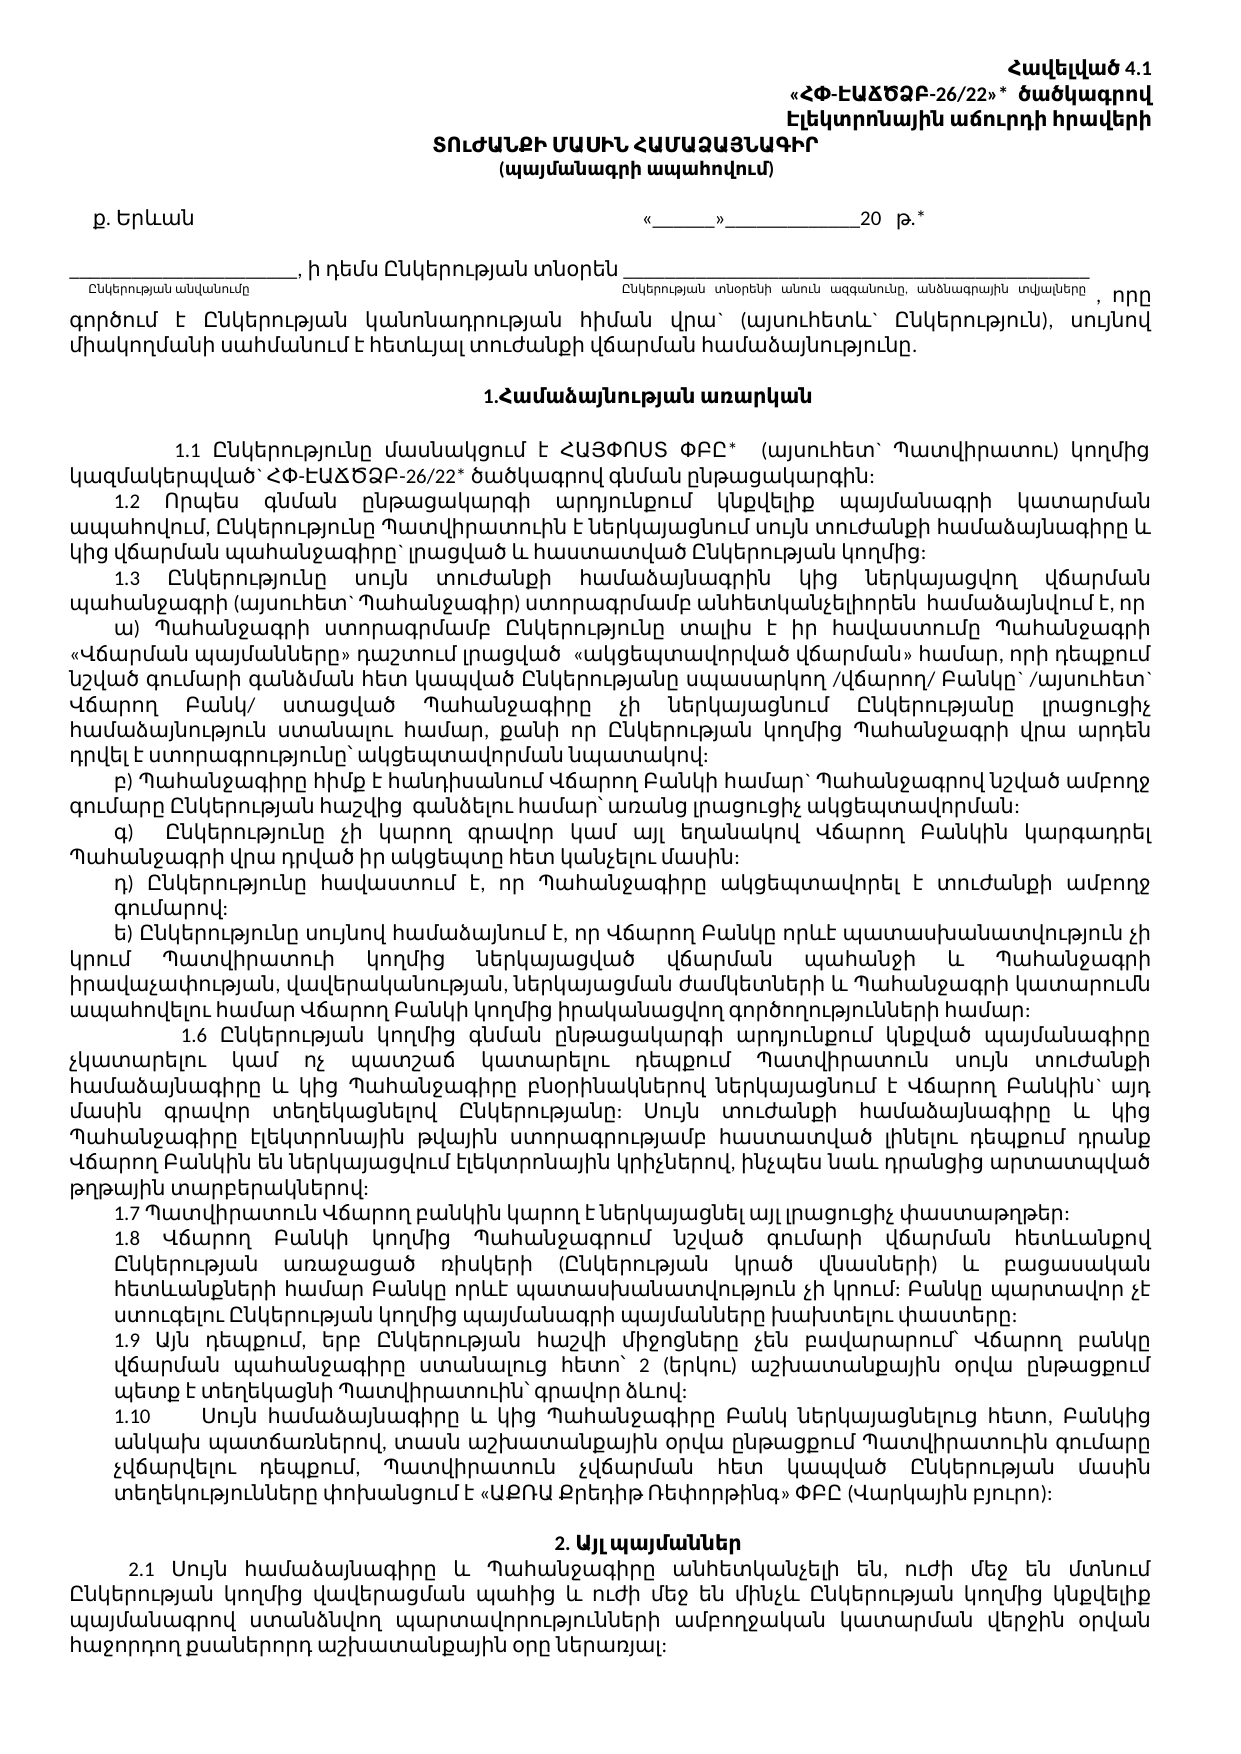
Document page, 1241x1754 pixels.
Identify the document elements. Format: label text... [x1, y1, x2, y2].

text ե) Ընկերությունը սույնով համաձայնում է, որ Վճարող Բանկը որևէ պատասխանատվություն չի կրում Պատվիրատուի կողմից ներկայացված վճարման պահանջի և Պահանջագրի իրավաչափության, վավերականության, ներկայացման ժամկետների և Պահանջագրի կատարումն ապահովելու համար Վճարող Բանկի կողմից իրականացվող գործողությունների համար: [69, 921, 1152, 1022]
text ՏՈւԺԱՆՔԻ ՄԱՍԻՆ ՀԱՄԱՁԱՅՆԱԳԻՐ [69, 132, 1152, 157]
text Էլեկտրոնային աճուրդի հրավերի [69, 106, 1152, 132]
text 2. Այլ պայմաններ [144, 1531, 1152, 1556]
text 2.1 Սույն համաձայնագիրը և Պահանջագիրը անհետկանչելի են, ուժի մեջ են մտնում Ընկերության կողմից վավերացման պահից և ուժի մեջ են մինչև Ընկերության կողմից կնքվելիք պայմանագրով ստանձնվող պարտավորությունների ամբողջական կատարման վերջին օրվան հաջորդող քսաներորդ աշխատանքային օրը ներառյալ: [69, 1556, 1152, 1658]
text (պայմանագրի ապահովում) [69, 157, 1152, 180]
text դ) Ընկերությունը հավաստում է, որ Պահանջագիրը ակցեպտավորել է տուժանքի ամբողջ գումարով: [113, 870, 1152, 921]
text գ) Ընկերությունը չի կարող գրավոր կամ այլ եղանակով Վճարող Բանկին կարգադրել Պահանջագրի վրա դրված իր ակցեպտը հետ կանչելու մասին: [69, 819, 1152, 870]
text ______________________, ի դեմս Ընկերության տնօրեն _____________________________________________ [69, 256, 1152, 282]
text 1.Համաձայնության առարկան [144, 383, 1152, 409]
text 1.1 Ընկերությունը մասնակցում է ՀԱՅՓՈՍՏ ՓԲԸ* (այսուհետ` Պատվիրատու) կողմից կազմակերպված` ՀՓ-ԷԱՃԾՁԲ-26/22* ծածկագրով գնման ընթացակարգին: [69, 438, 1152, 488]
text 1.2 Որպես գնման ընթացակարգի արդյունքում կնքվելիք պայմանագրի կատարման ապահովում, Ընկերությունը Պատվիրատուին է ներկայացնում սույն տուժանքի համաձայնագիրը և կից վճարման պահանջագիրը` լրացված և հաստատված Ընկերության կողմից: [69, 488, 1152, 565]
text ա) Պահանջագրի ստորագրմամբ Ընկերությունը տալիս է իր հավաստումը Պահանջագրի «Վճարման պայմանները» դաշտում լրացված «ակցեպտավորված վճարման» համար, որի դեպքում նշված գումարի գանձման հետ կապված Ընկերությանը սպասարկող /վճարող/ Բանկը` /այսուհետ` Վճարող Բանկ/ ստացված Պահանջագիրը չի ներկայացնում Ընկերությանը լրացուցիչ համաձայնություն ստանալու համար, քանի որ Ընկերության կողմից Պահանջագրի վրա արդեն դրվել է ստորագրությունը՝ ակցեպտավորման նպատակով: [69, 616, 1152, 768]
text 1.3 Ընկերությունը սույն տուժանքի համաձայնագրին կից ներկայացվող վճարման պահանջագրի (այսուհետ` Պահանջագիր) ստորագրմամբ անհետկանչելիորեն համաձայնվում է, որ [69, 565, 1152, 616]
text 1.8 Վճարող Բանկի կողմից Պահանջագրում նշված գումարի վճարման հետևանքով Ընկերության առաջացած ռիսկերի (Ընկերության կրած վնասների) և բացասական հետևանքների համար Բանկը որևէ պատասխանատվություն չի կրում: Բանկը պարտավոր չէ ստուգելու Ընկերության կողմից պայմանագրի պայմանները խախտելու փաստերը: [113, 1226, 1152, 1327]
text 1.9 Այն դեպքում, երբ Ընկերության հաշվի միջոցները չեն բավարարում՝ Վճարող բանկը վճարման պահանջագիրը ստանալուց հետո՝ 2 (երկու) աշխատանքային օրվա ընթացքում պետք է տեղեկացնի Պատվիրատուին՝ գրավոր ձևով: [113, 1327, 1152, 1403]
text 1.6 Ընկերության կողմից գնման ընթացակարգի արդյունքում կնքված պայմանագիրը չկատարելու կամ ոչ պատշաճ կատարելու դեպքում Պատվիրատուն սույն տուժանքի համաձայնագիրը և կից Պահանջագիրը բնօրինակներով ներկայացնում է Վճարող Բանկին` այդ մասին գրավոր տեղեկացնելով Ընկերությանը: Սույն տուժանքի համաձայնագիրը և կից Պահանջագիրը էլեկտրոնային թվային ստորագրությամբ հաստատված լինելու դեպքում դրանք Վճարող Բանկին են ներկայացվում էլեկտրոնային կրիչներով, ինչպես նաև դրանցից արտատպված թղթային տարբերակներով: [69, 1022, 1152, 1200]
text «ՀՓ-ԷԱՃԾՁԲ-26/22»* ծածկագրով [69, 81, 1152, 106]
text Հավելված 4.1 [69, 56, 1152, 81]
text Ընկերության անվանումը Ընկերության տնօրենի անուն ազգանունը, անձնագրային տվյալները , որը գործում է Ընկերության կանոնադրության հիման վրա` (այսուհետև` Ընկերություն), սույնով միակողմանի սահմանում է հետևյալ տուժանքի վճարման համաձայնությունը. [69, 282, 1152, 358]
text ք. Երևան «______»_____________20 թ.* [69, 206, 1152, 231]
text բ) Պահանջագիրը հիմք է հանդիսանում Վճարող Բանկի համար` Պահանջագրով նշված ամբողջ գումարը Ընկերության հաշվից գանձելու համար՝ առանց լրացուցիչ ակցեպտավորման: [69, 768, 1152, 819]
text 1.10 Սույն համաձայնագիրը և կից Պահանջագիրը Բանկ ներկայացնելուց հետո, Բանկից անկախ պատճառներով, տասն աշխատանքային օրվա ընթացքում Պատվիրատուին գումարը չվճարվելու դեպքում, Պատվիրատուն չվճարման հետ կապված Ընկերության մասին տեղեկությունները փոխանցում է «ԱՔՌԱ Քրեդիթ Ռեփորթինգ» ՓԲԸ (Վարկային բյուրո): [113, 1403, 1152, 1505]
text 1.7 Պատվիրատուն Վճարող բանկին կարող է ներկայացնել այլ լրացուցիչ փաստաթղթեր: [113, 1200, 1152, 1226]
